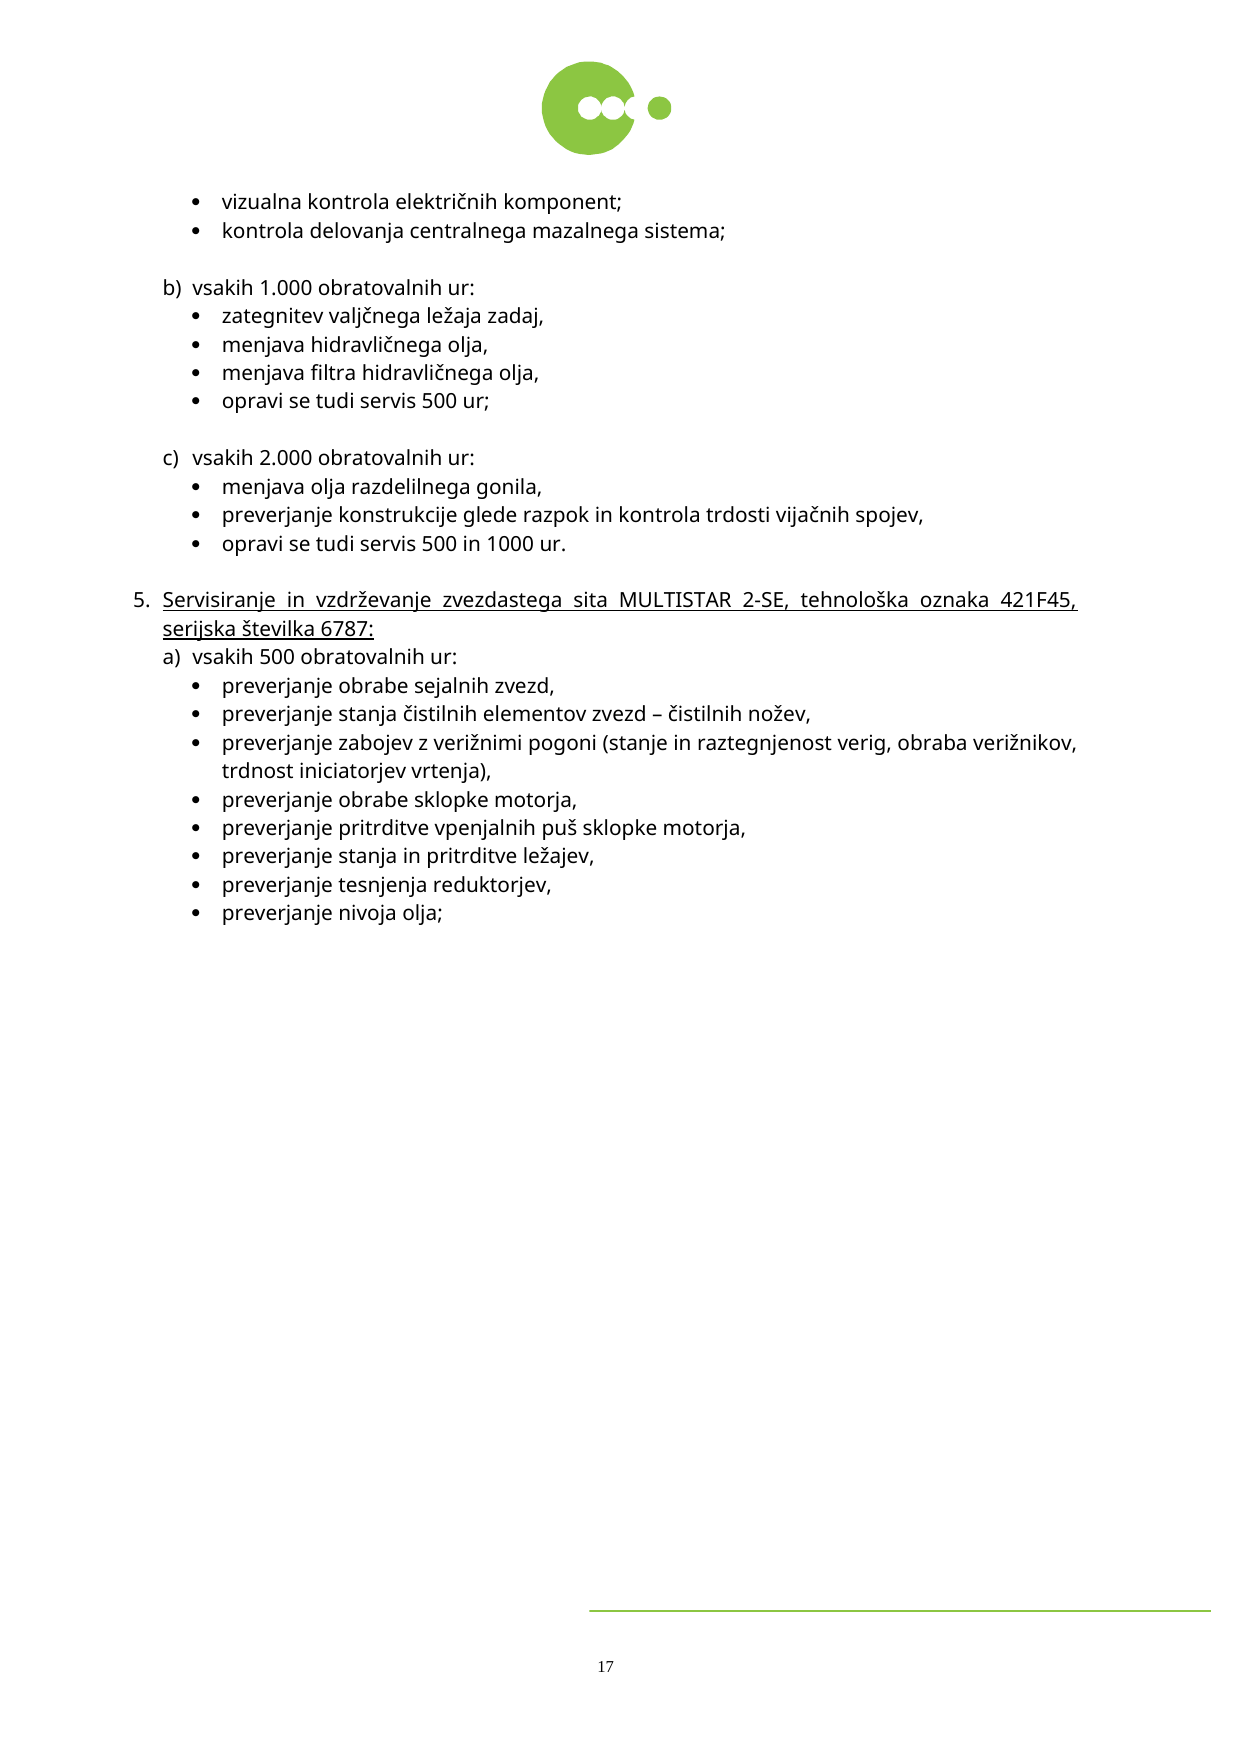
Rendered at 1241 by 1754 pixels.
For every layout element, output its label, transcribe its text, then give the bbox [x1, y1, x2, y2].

list opravi se tudi servis 500 ur; [192, 387, 1078, 415]
list zategnitev valjčnega ležaja zadaj, [192, 301, 1078, 330]
list vizualna kontrola električnih komponent; [192, 187, 1078, 216]
list preverjanje konstrukcije glede razpok in kontrola trdosti vijačnih spojev, [192, 500, 1078, 529]
list vsakih 500 obratovalnih ur: [162, 642, 1078, 671]
list preverjanje tesnjenja reduktorjev, [192, 870, 1078, 898]
list vsakih 1.000 obratovalnih ur: [162, 273, 1078, 301]
list menjava olja razdelilnega gonila, [192, 472, 1078, 500]
list preverjanje stanja čistilnih elementov zvezd – čistilnih nožev, [192, 699, 1078, 728]
list preverjanje obrabe sklopke motorja, [192, 785, 1078, 813]
list preverjanje zabojev z verižnimi pogoni (stanje in raztegnjenost verig, obraba verižnikov, trdnost iniciatorjev vrtenja), [192, 728, 1078, 785]
list preverjanje nivoja olja; [192, 898, 1078, 927]
list preverjanje obrabe sejalnih zvezd, [192, 671, 1078, 699]
list menjava filtra hidravličnega olja, [192, 358, 1078, 387]
list opravi se tudi servis 500 in 1000 ur. [192, 529, 1078, 557]
list menjava hidravličnega olja, [192, 330, 1078, 358]
list preverjanje stanja in pritrditve ležajev, [192, 842, 1078, 870]
list vsakih 2.000 obratovalnih ur: [162, 443, 1078, 472]
list Servisiranje in vzdrževanje zvezdastega sita MULTISTAR 2-SE, tehnološka oznaka 421F45, serijska številka 6787: [133, 586, 1078, 642]
list kontrola delovanja centralnega mazalnega sistema; [192, 216, 1078, 244]
list preverjanje pritrditve vpenjalnih puš sklopke motorja, [192, 813, 1078, 842]
